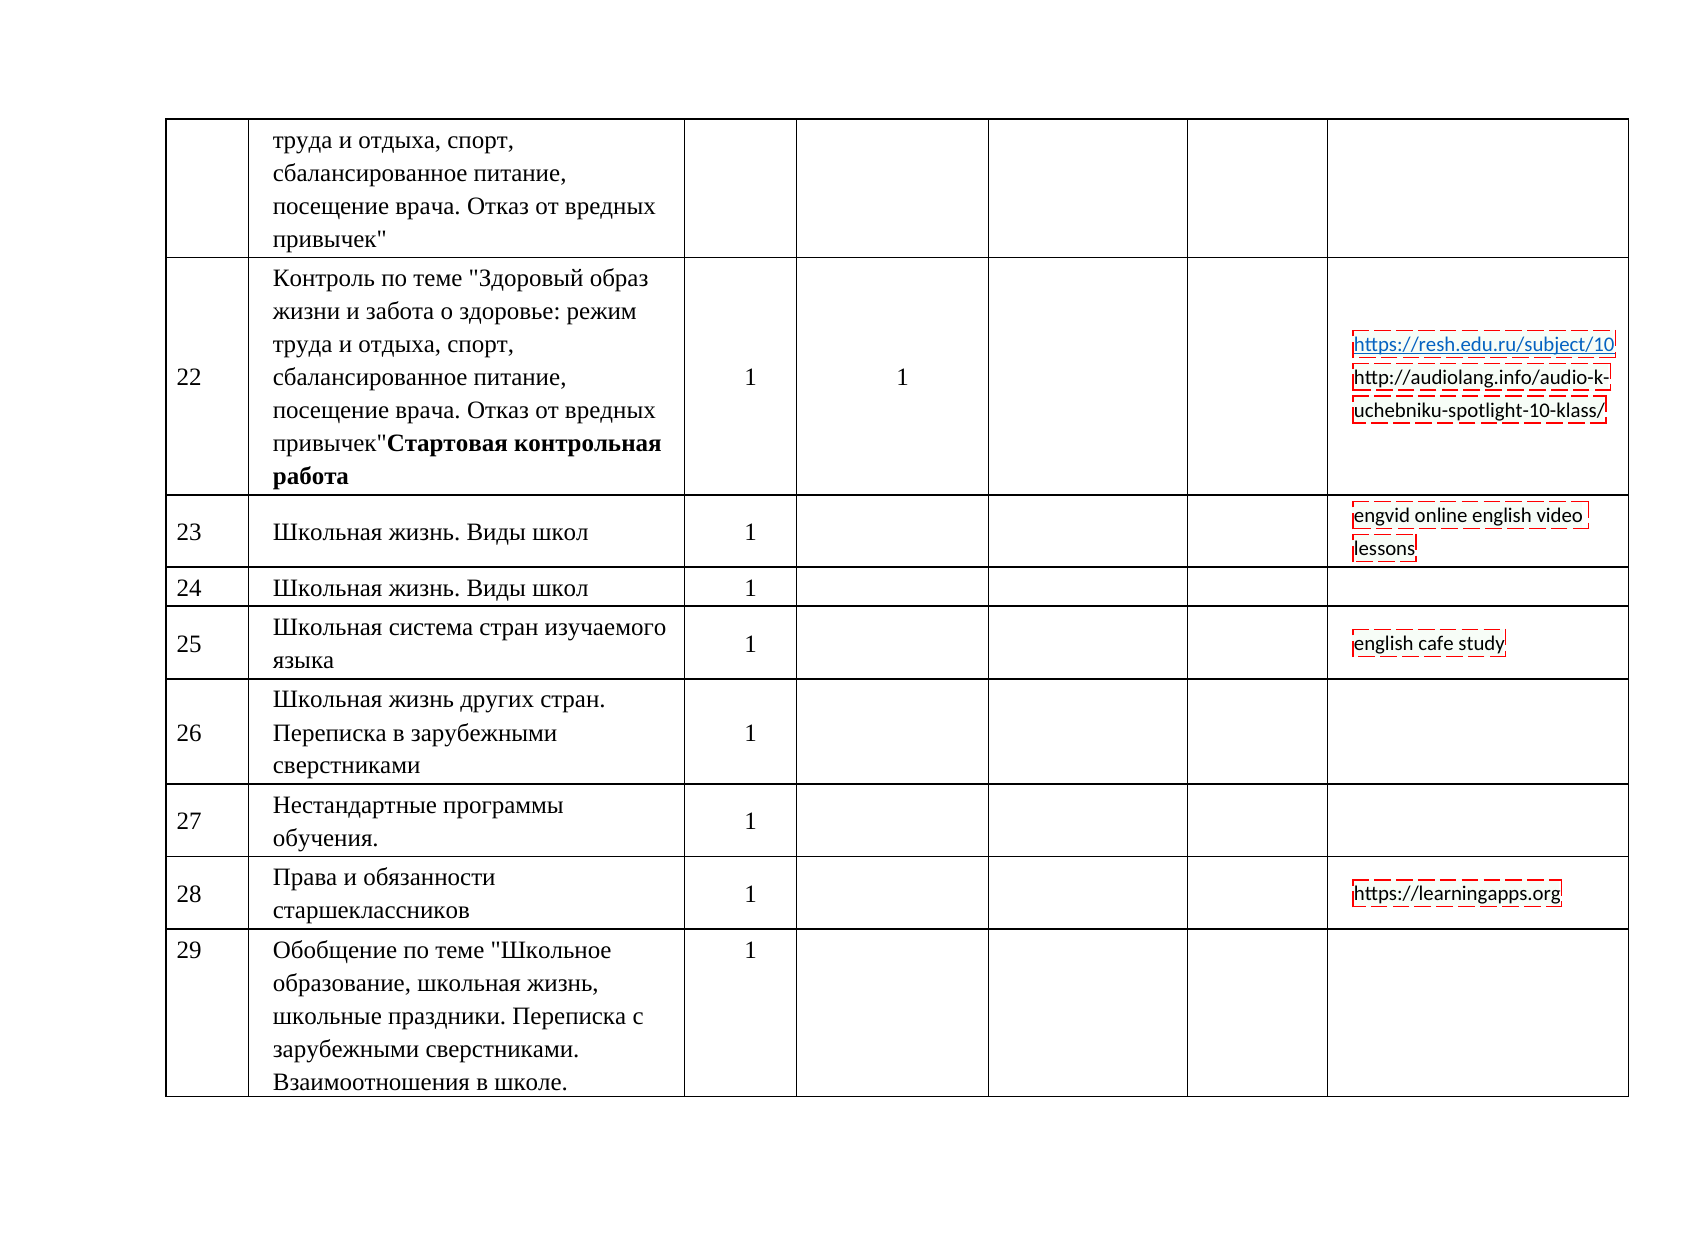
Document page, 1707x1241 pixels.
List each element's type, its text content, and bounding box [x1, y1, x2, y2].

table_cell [1328, 120, 1628, 257]
table_cell [1188, 496, 1327, 566]
table_cell 1 [685, 496, 796, 566]
table_cell Школьная жизнь других стран. Переписка в зарубежными сверстниками [249, 680, 684, 783]
table_cell [1188, 785, 1327, 856]
table_cell Школьная система стран изучаемого языка [249, 607, 684, 678]
table_cell 1 [685, 857, 796, 928]
table_cell [989, 680, 1187, 783]
table_cell [1328, 568, 1628, 605]
table_cell 29 [167, 930, 248, 1096]
table_cell [797, 785, 988, 856]
table_cell english cafe study [1328, 607, 1628, 678]
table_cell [249, 930, 684, 1096]
table_cell 1 [797, 258, 988, 494]
table_cell [989, 607, 1187, 678]
table_cell https://learningapps.org [1328, 857, 1628, 928]
table_cell [797, 607, 988, 678]
table_cell 1 [685, 607, 796, 678]
table_cell [989, 930, 1187, 1096]
table_cell 1 [685, 785, 796, 856]
table_cell [797, 857, 988, 928]
table_cell [797, 120, 988, 257]
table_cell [249, 120, 684, 257]
table_cell [989, 258, 1187, 494]
table_cell 23 [167, 496, 248, 566]
table_cell [989, 785, 1187, 856]
table_cell Контроль по теме "Здоровый образ жизни и забота о здоровье: режим труда и отдыха, спорт, сбалансированное питание, посещение врача. Отказ от вредных привычек"Стартовая контрольная работа [249, 258, 684, 494]
table_cell [989, 120, 1187, 257]
table_cell Школьная жизнь. Виды школ [249, 568, 684, 605]
table_cell [1188, 857, 1327, 928]
table_cell [797, 568, 988, 605]
table_cell 1 [685, 568, 796, 605]
table_cell engvid online english video lessons [1328, 496, 1628, 566]
table_cell Школьная жизнь. Виды школ [249, 496, 684, 566]
table_cell [1188, 930, 1327, 1096]
table_cell [797, 680, 988, 783]
table_cell 28 [167, 857, 248, 928]
table_cell 22 [167, 258, 248, 494]
table_cell 1 [685, 120, 796, 257]
table_cell 24 [167, 568, 248, 605]
table_cell Права и обязанности старшеклассников [249, 857, 684, 928]
table_cell [1328, 680, 1628, 783]
table_cell [1328, 785, 1628, 856]
table_cell [1188, 258, 1327, 494]
table_cell [797, 930, 988, 1096]
table_cell [989, 857, 1187, 928]
table_cell [1188, 607, 1327, 678]
table_cell 26 [167, 680, 248, 783]
table_cell [1328, 930, 1628, 1096]
table_cell 25 [167, 607, 248, 678]
table_cell [989, 496, 1187, 566]
table_cell [989, 568, 1187, 605]
table_cell [1188, 120, 1327, 257]
table_cell 1 [685, 680, 796, 783]
table_cell 21 [167, 120, 248, 257]
table_cell Нестандартные программы обучения. [249, 785, 684, 856]
table_cell [1188, 568, 1327, 605]
table_cell 1 [685, 258, 796, 494]
table_cell [1188, 680, 1327, 783]
table_cell 27 [167, 785, 248, 856]
table_cell [797, 496, 988, 566]
table_cell https://resh.edu.ru/subject/10 http://audiolang.info/audio-k-uchebniku-spotlight-10-klass/ [1328, 258, 1628, 494]
table_cell 1 [685, 930, 796, 1096]
